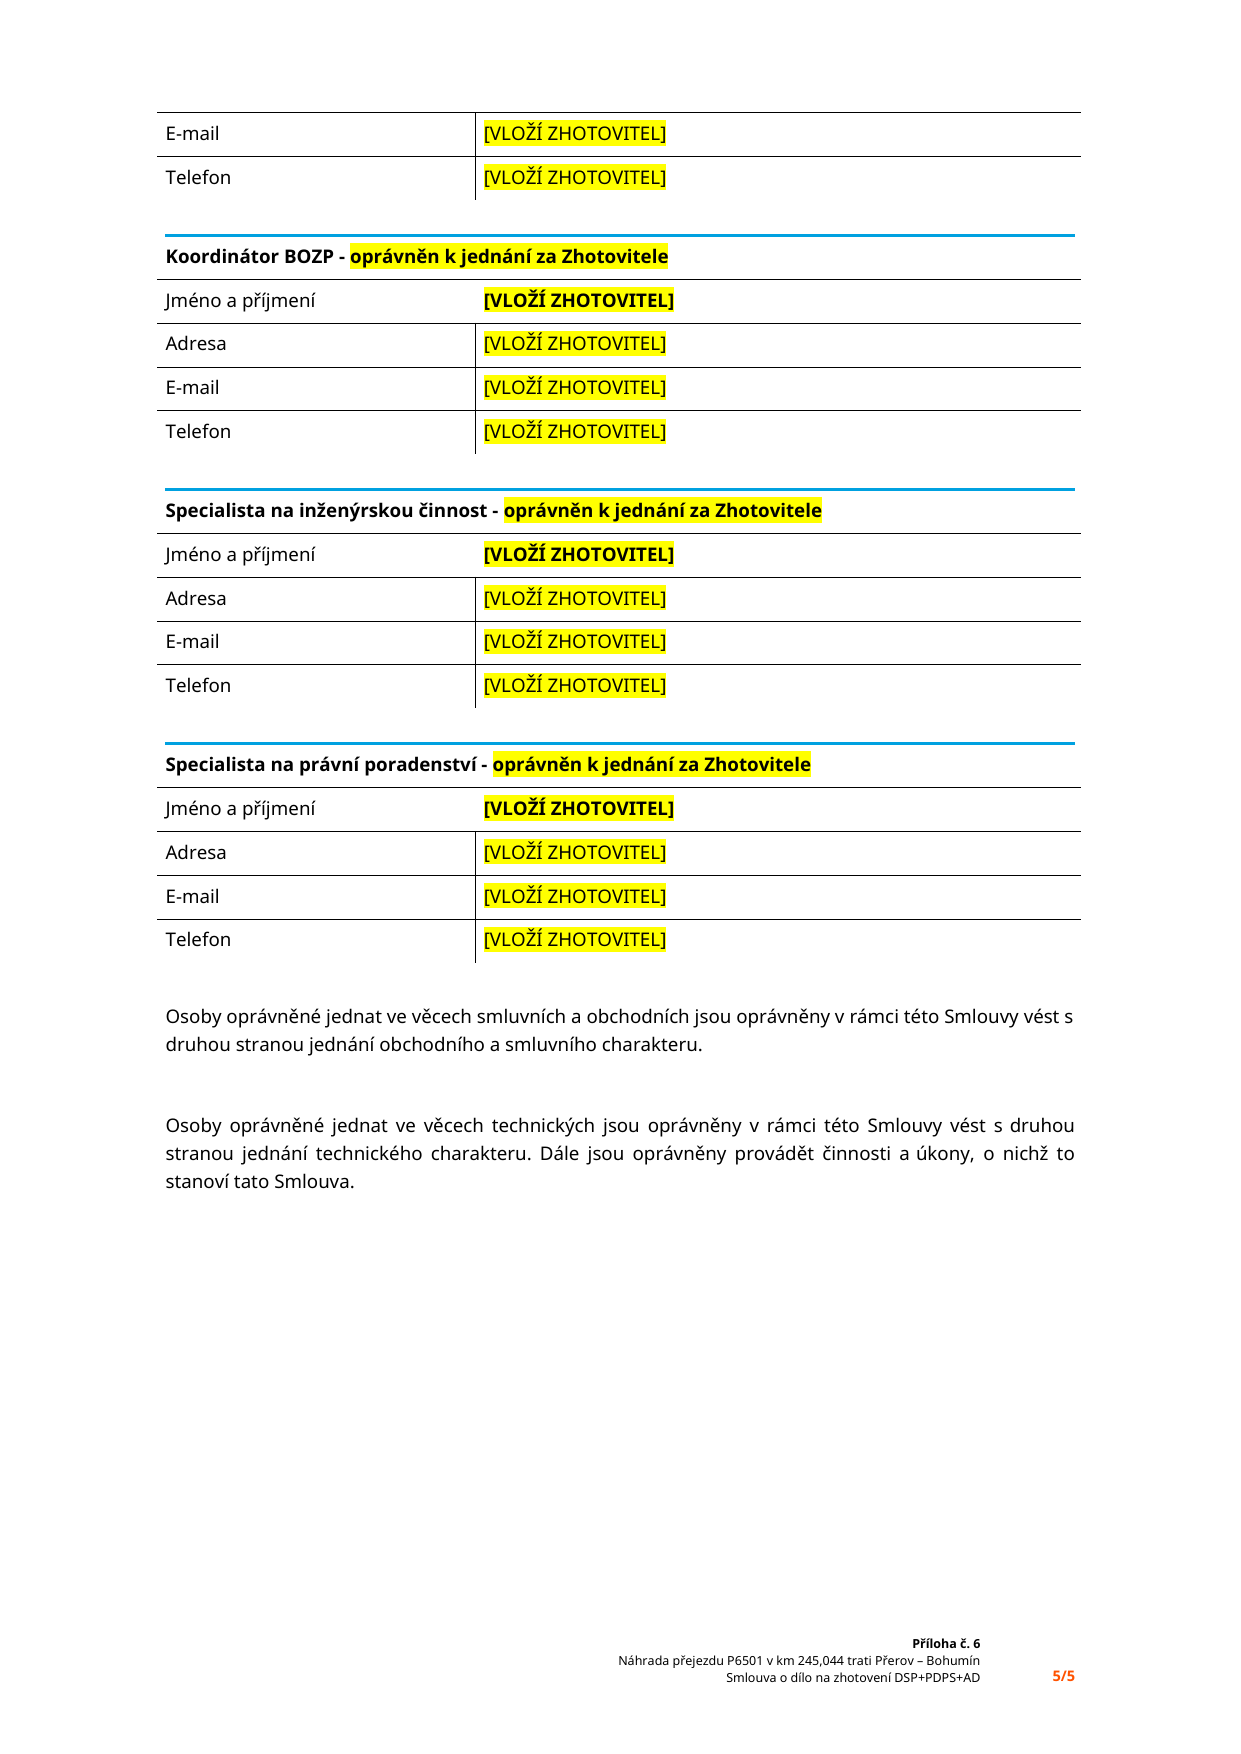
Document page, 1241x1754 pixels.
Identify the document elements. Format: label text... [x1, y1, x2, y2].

table_cell Adresa [157, 832, 475, 875]
table_cell [VLOŽÍ ZHOTOVITEL] [476, 665, 1081, 708]
table_header [VLOŽÍ ZHOTOVITEL] [475, 280, 1081, 322]
table_header [VLOŽÍ ZHOTOVITEL] [475, 534, 1081, 577]
table_cell E-mail [157, 876, 475, 918]
table_cell E-mail [157, 368, 475, 410]
text Koordinátor BOZP - oprávněn k jednání za Zhotovitele [165, 237, 1075, 269]
table_cell [VLOŽÍ ZHOTOVITEL] [476, 368, 1081, 410]
table_cell [VLOŽÍ ZHOTOVITEL] [476, 578, 1081, 621]
table_header Jméno a příjmení [157, 534, 475, 577]
table_header Jméno a příjmení [157, 280, 475, 322]
table_cell Adresa [157, 324, 475, 366]
table_cell Telefon [157, 411, 475, 454]
table_cell Telefon [157, 157, 475, 200]
table_cell [VLOŽÍ ZHOTOVITEL] [476, 157, 1081, 200]
table_cell E-mail [157, 113, 475, 156]
table_header Jméno a příjmení [157, 788, 475, 831]
table_header [VLOŽÍ ZHOTOVITEL] [475, 788, 1081, 831]
table_cell [VLOŽÍ ZHOTOVITEL] [476, 920, 1081, 962]
text Specialista na právní poradenství - oprávněn k jednání za Zhotovitele [165, 745, 1075, 777]
text Osoby oprávněné jednat ve věcech technických jsou oprávněny v rámci této Smlouvy vést s druhou stranou jednání technického charakteru. Dále jsou oprávněny provádět činnosti a úkony, o nichž to stanoví tato Smlouva. [165, 1112, 1075, 1193]
text Specialista na inženýrskou činnost - oprávněn k jednání za Zhotovitele [165, 491, 1075, 523]
table_cell [VLOŽÍ ZHOTOVITEL] [476, 832, 1081, 875]
table_cell Telefon [157, 665, 475, 708]
table_cell Adresa [157, 578, 475, 621]
table_cell [VLOŽÍ ZHOTOVITEL] [476, 411, 1081, 454]
table_cell [VLOŽÍ ZHOTOVITEL] [476, 324, 1081, 366]
table_cell Telefon [157, 920, 475, 962]
table_cell [VLOŽÍ ZHOTOVITEL] [476, 113, 1081, 156]
table_cell [VLOŽÍ ZHOTOVITEL] [476, 876, 1081, 918]
table_cell E-mail [157, 622, 475, 664]
text Osoby oprávněné jednat ve věcech smluvních a obchodních jsou oprávněny v rámci této Smlouvy vést s druhou stranou jednání obchodního a smluvního charakteru. [165, 1003, 1075, 1056]
table_cell [VLOŽÍ ZHOTOVITEL] [476, 622, 1081, 664]
